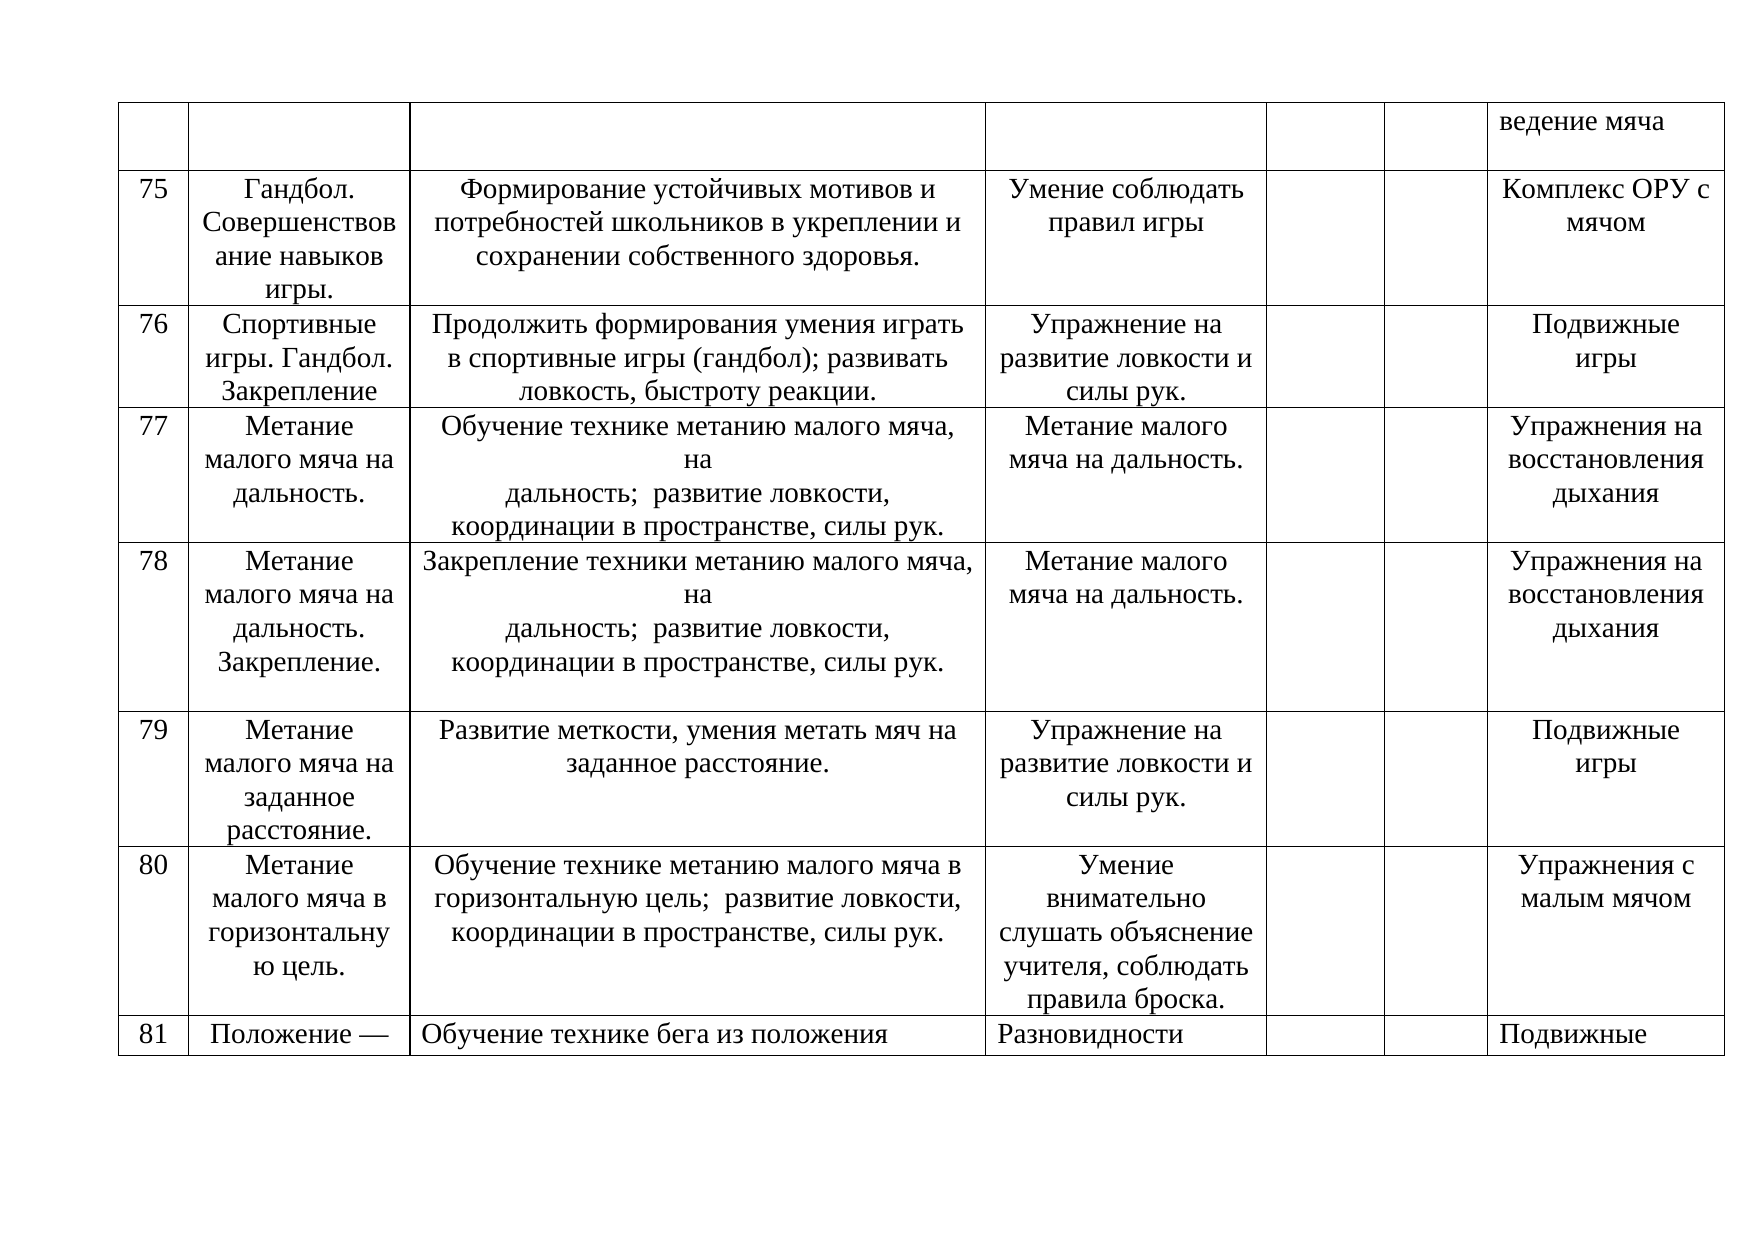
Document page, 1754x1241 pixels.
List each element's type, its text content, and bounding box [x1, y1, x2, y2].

table_cell Метание малого мяча на дальность. [986, 408, 1266, 542]
table_cell [1385, 543, 1487, 711]
table_cell 74 [119, 103, 188, 170]
table_cell [1267, 847, 1384, 1015]
table_cell Закрепление техники метанию малого мяча, на дальность; развитие ловкости, координации в пространстве, силы рук. [411, 543, 985, 711]
table_cell [1385, 712, 1487, 846]
table_cell Спортивные игры. Гандбол. Закрепление [189, 306, 409, 407]
table_cell [1267, 306, 1384, 407]
table_cell Подвижные игры [1488, 1016, 1724, 1055]
table_cell Метание малого мяча на дальность. Закрепление. [189, 543, 409, 711]
table_cell Комплекс ОРУ с мячом [1488, 171, 1724, 305]
table_cell 79 [119, 712, 188, 846]
table_cell Упражнения на восстановления дыхания [1488, 543, 1724, 711]
table_cell Упражнения с малым мячом [1488, 847, 1724, 1015]
table_cell Метание малого мяча на дальность. [986, 543, 1266, 711]
table_cell [1267, 103, 1384, 170]
table_cell Развитие меткости, умения метать мяч на заданное расстояние. [411, 712, 985, 846]
table_cell [1385, 171, 1487, 305]
table_cell [1385, 306, 1487, 407]
table_cell 78 [119, 543, 188, 711]
table_cell [1385, 1016, 1487, 1055]
table_cell Обучение технике метанию малого мяча в горизонтальную цель; развитие ловкости, координации в пространстве, силы рук. [411, 847, 985, 1015]
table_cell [1488, 103, 1724, 170]
table_cell 81 [119, 1016, 188, 1055]
table_cell 75 [119, 171, 188, 305]
table_cell 80 [119, 847, 188, 1015]
table_cell 77 [119, 408, 188, 542]
table_cell Метание малого мяча на дальность. [189, 408, 409, 542]
table_cell Обучение технике метанию малого мяча, на дальность; развитие ловкости, координации в пространстве, силы рук. [411, 408, 985, 542]
table_cell 76 [119, 306, 188, 407]
table_cell Умение соблюдать правил игры [986, 171, 1266, 305]
table_cell [1267, 543, 1384, 711]
table_cell Упражнение на развитие ловкости и силы рук. [986, 306, 1266, 407]
table_cell Формирование устойчивых мотивов и потребностей школьников в укреплении и сохранении собственного здоровья. [411, 171, 985, 305]
table_cell Подвижные игры [1488, 712, 1724, 846]
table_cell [986, 103, 1266, 170]
table_cell Метание малого мяча на заданное расстояние. [189, 712, 409, 846]
table_cell [1267, 408, 1384, 542]
table_cell [1385, 847, 1487, 1015]
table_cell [189, 1016, 409, 1055]
table_cell Метание малого мяча в горизонтальную цель. [189, 847, 409, 1015]
table_cell Продолжить формирования умения играть в спортивные игры (гандбол); развивать ловкость, быстроту реакции. [411, 306, 985, 407]
table_cell [1267, 171, 1384, 305]
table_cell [411, 103, 985, 170]
table_cell [1267, 1016, 1384, 1055]
table_cell [1267, 712, 1384, 846]
table_cell Упражнения на восстановления дыхания [1488, 408, 1724, 542]
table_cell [986, 1016, 1266, 1055]
table_cell Упражнение на развитие ловкости и силы рук. [986, 712, 1266, 846]
table_cell Умение внимательно слушать объяснение учителя, соблюдать правила броска. [986, 847, 1266, 1015]
table_cell [1385, 103, 1487, 170]
table_cell Гандбол. Совершенствование навыков игры. [189, 171, 409, 305]
table_cell Подвижные игры [1488, 306, 1724, 407]
table_cell [1385, 408, 1487, 542]
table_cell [189, 103, 409, 170]
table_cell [411, 1016, 985, 1055]
